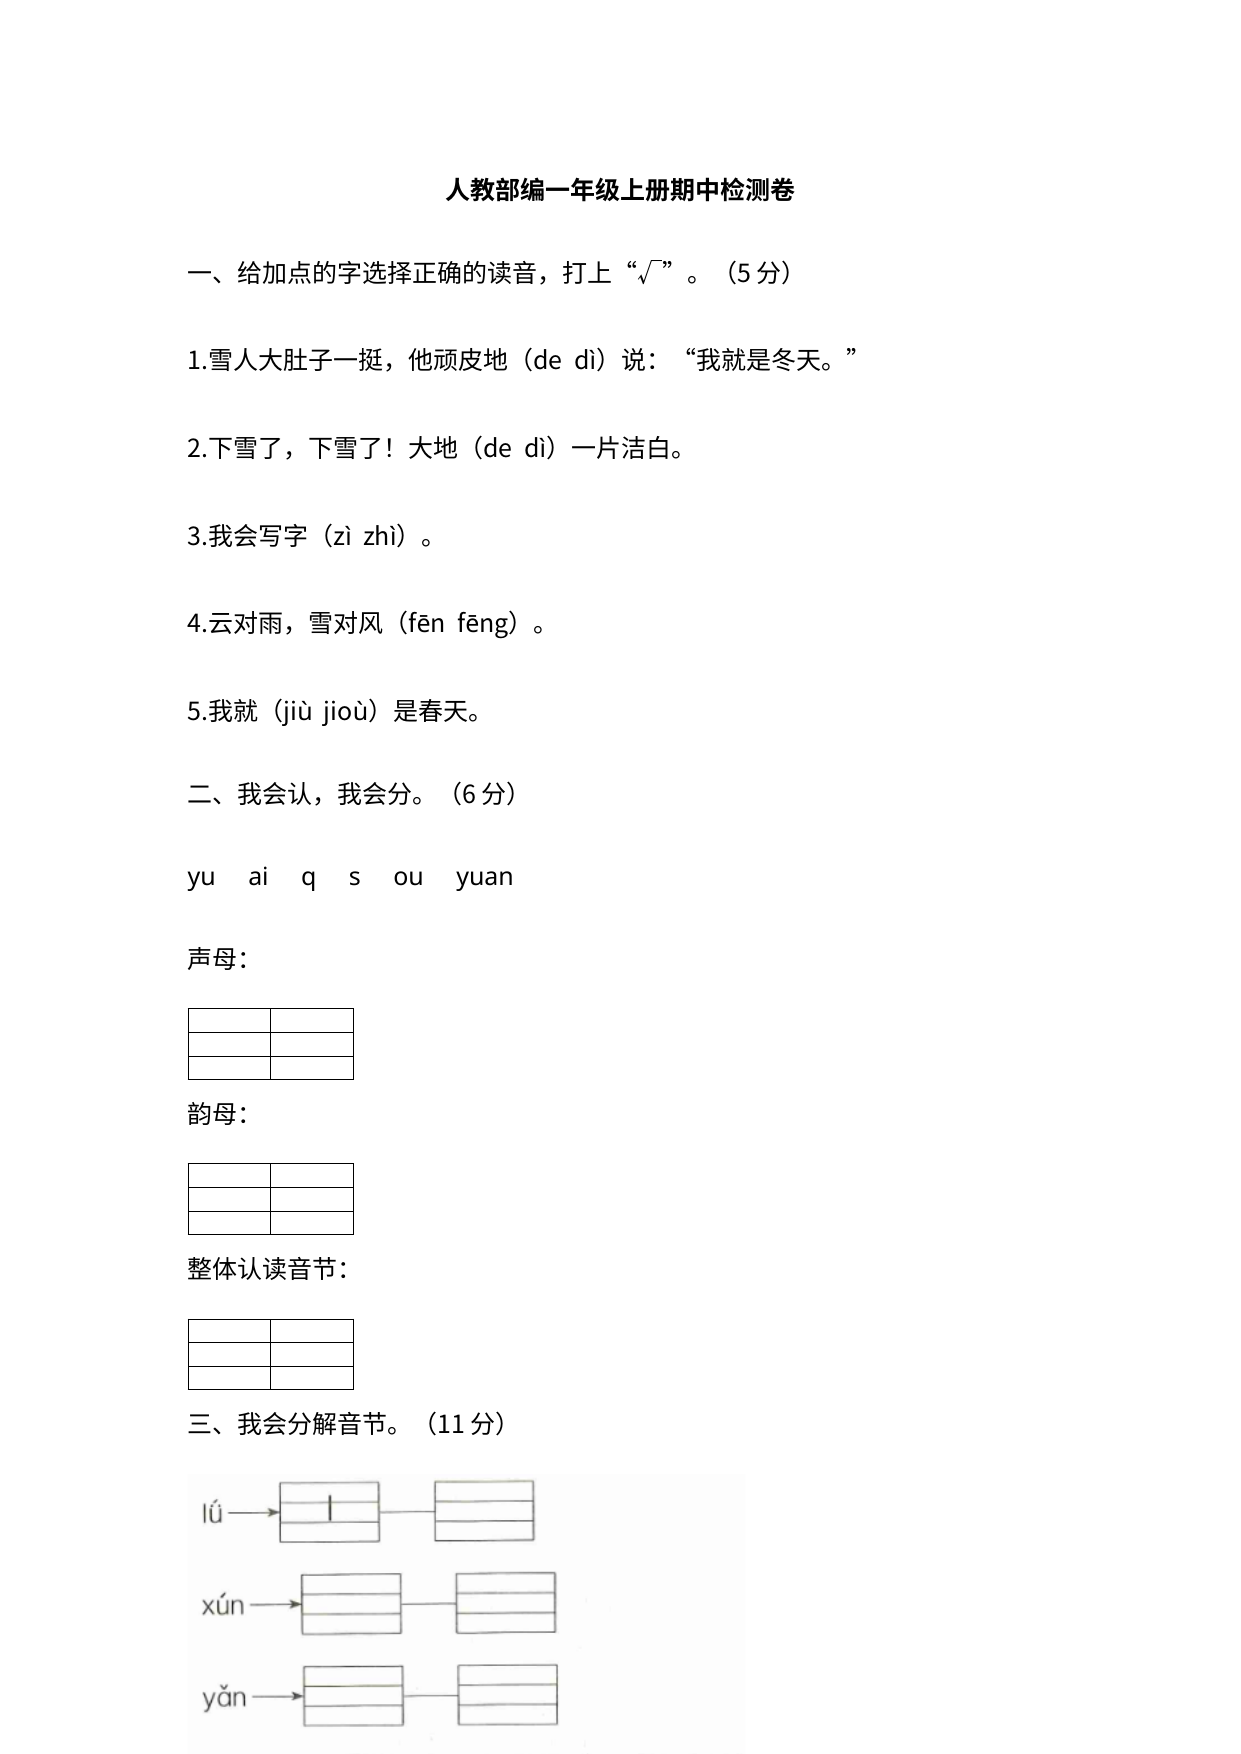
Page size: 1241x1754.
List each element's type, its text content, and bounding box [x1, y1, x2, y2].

picture [187, 1474, 746, 1754]
table_cell [271, 1188, 353, 1211]
text 3.我会写字（zì zhì）。 [187, 497, 1053, 562]
text 声母： [187, 925, 1053, 990]
text 二、我会认，我会分。（6分） [187, 760, 1053, 825]
text 2.下雪了，下雪了！大地（de dì）一片洁白。 [187, 409, 1053, 474]
text 人教部编一年级上册期中检测卷 [187, 156, 1053, 221]
table_cell [271, 1057, 353, 1079]
text yu ai q s ou yuan [187, 843, 1053, 908]
table_cell [271, 1033, 353, 1056]
table_header [189, 1164, 270, 1187]
table_header [189, 1009, 270, 1032]
table_header [271, 1164, 353, 1187]
table_cell [271, 1367, 353, 1389]
table_cell [189, 1212, 270, 1234]
table_cell [189, 1367, 270, 1389]
table_header [271, 1320, 353, 1342]
table_cell [271, 1343, 353, 1366]
text 整体认读音节： [187, 1235, 1053, 1300]
table_cell [189, 1033, 270, 1056]
table_header [189, 1320, 270, 1342]
text 韵母： [187, 1080, 1053, 1145]
text 三、我会分解音节。（11分） [187, 1390, 1053, 1455]
text 4.云对雨，雪对风（fēn fēng）。 [187, 585, 1053, 650]
table_cell [189, 1057, 270, 1079]
table_cell [271, 1212, 353, 1234]
table_cell [189, 1188, 270, 1211]
text 1.雪人大肚子一挺，他顽皮地（de dì）说：“我就是冬天。” [187, 322, 1053, 387]
table_header [271, 1009, 353, 1032]
text 一、给加点的字选择正确的读音，打上“√”。（5分） [187, 239, 1053, 304]
table_cell [189, 1343, 270, 1366]
text 5.我就（jiù jioù）是春天。 [187, 672, 1053, 737]
